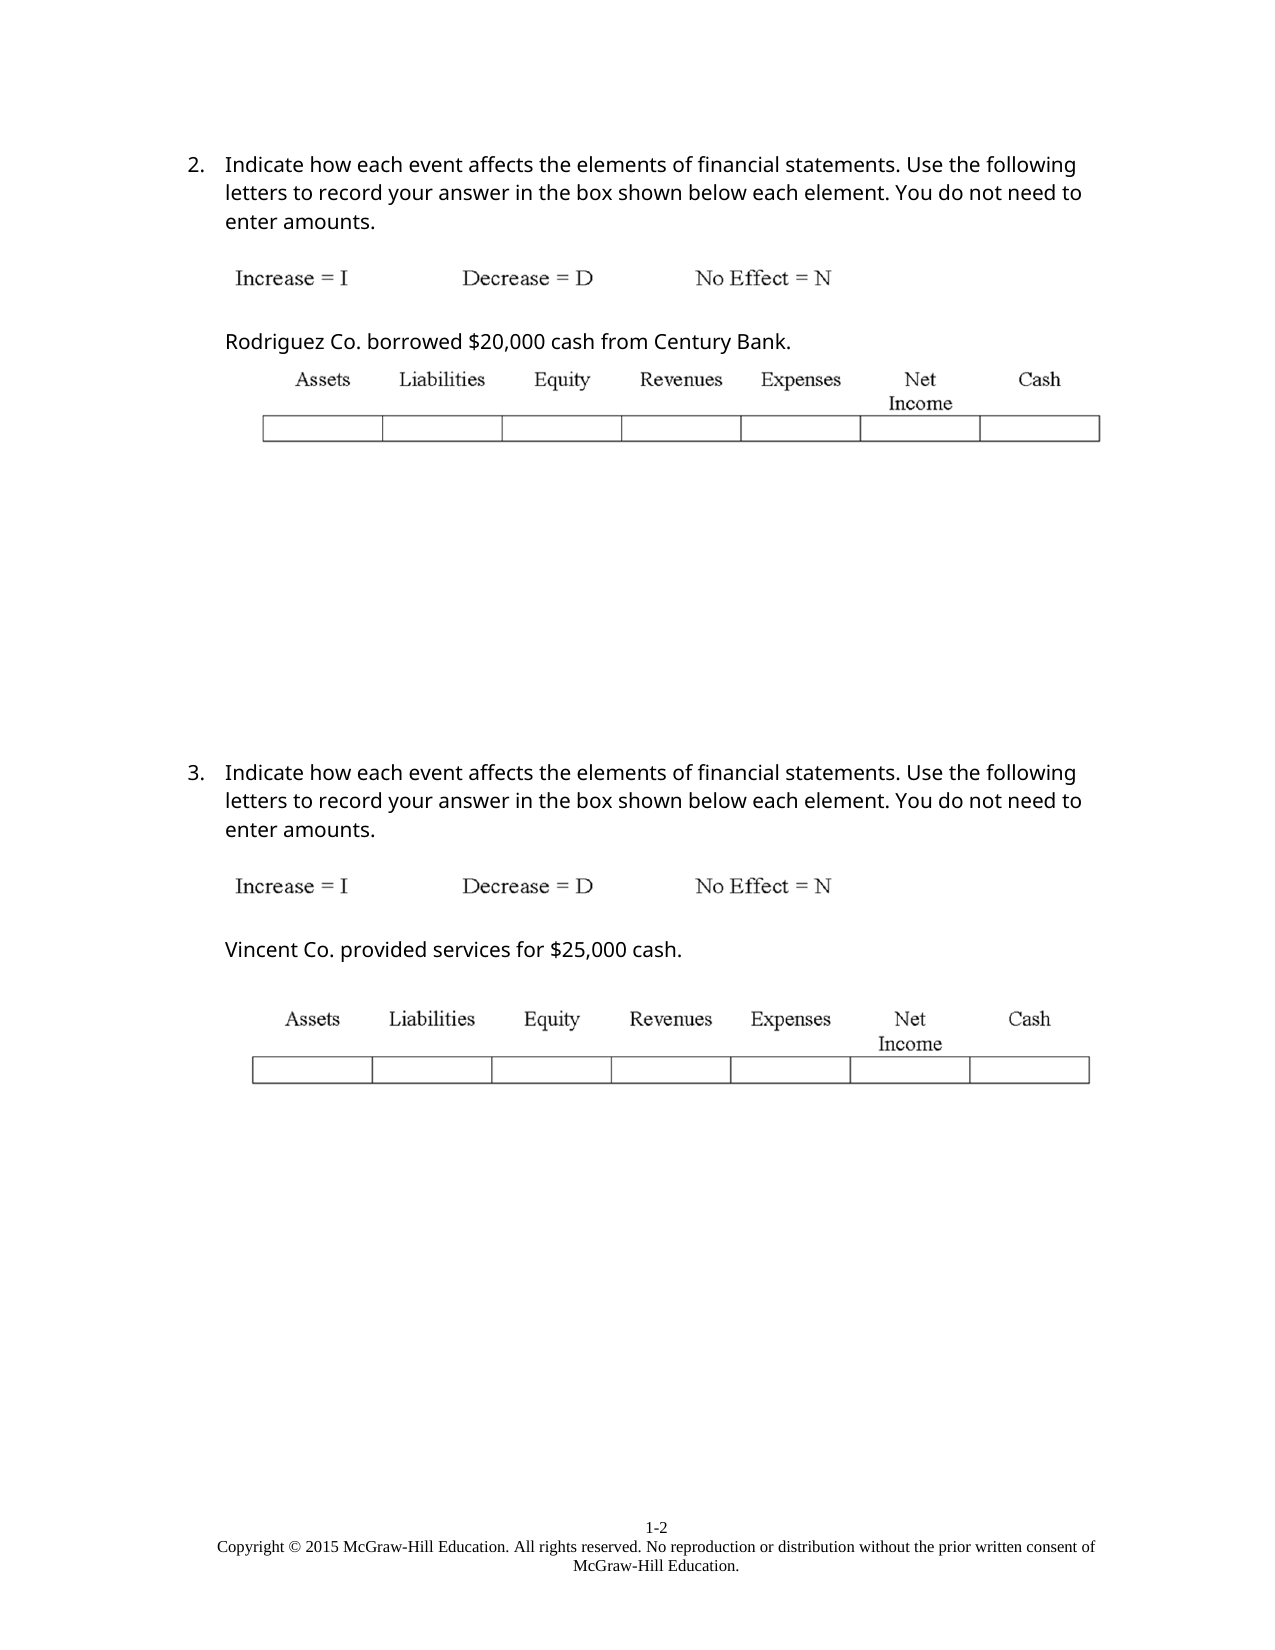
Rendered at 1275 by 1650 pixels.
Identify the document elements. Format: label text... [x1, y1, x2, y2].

picture [230, 867, 843, 905]
picture [230, 355, 1109, 456]
picture [230, 259, 843, 297]
table_header 2. [188, 150, 225, 732]
table_header Indicate how each event affects the elements of financial statements. Use the following letters to record your answer in the box shown below each element. You do not need to enter amounts. Rodriguez Co. borrowed $20,000 cash from Century Bank. [225, 150, 1125, 732]
picture [230, 987, 1107, 1111]
table_header 3. [188, 758, 225, 1388]
table_header Indicate how each event affects the elements of financial statements. Use the following letters to record your answer in the box shown below each element. You do not need to enter amounts. Vincent Co. provided services for $25,000 cash. [225, 758, 1125, 1388]
